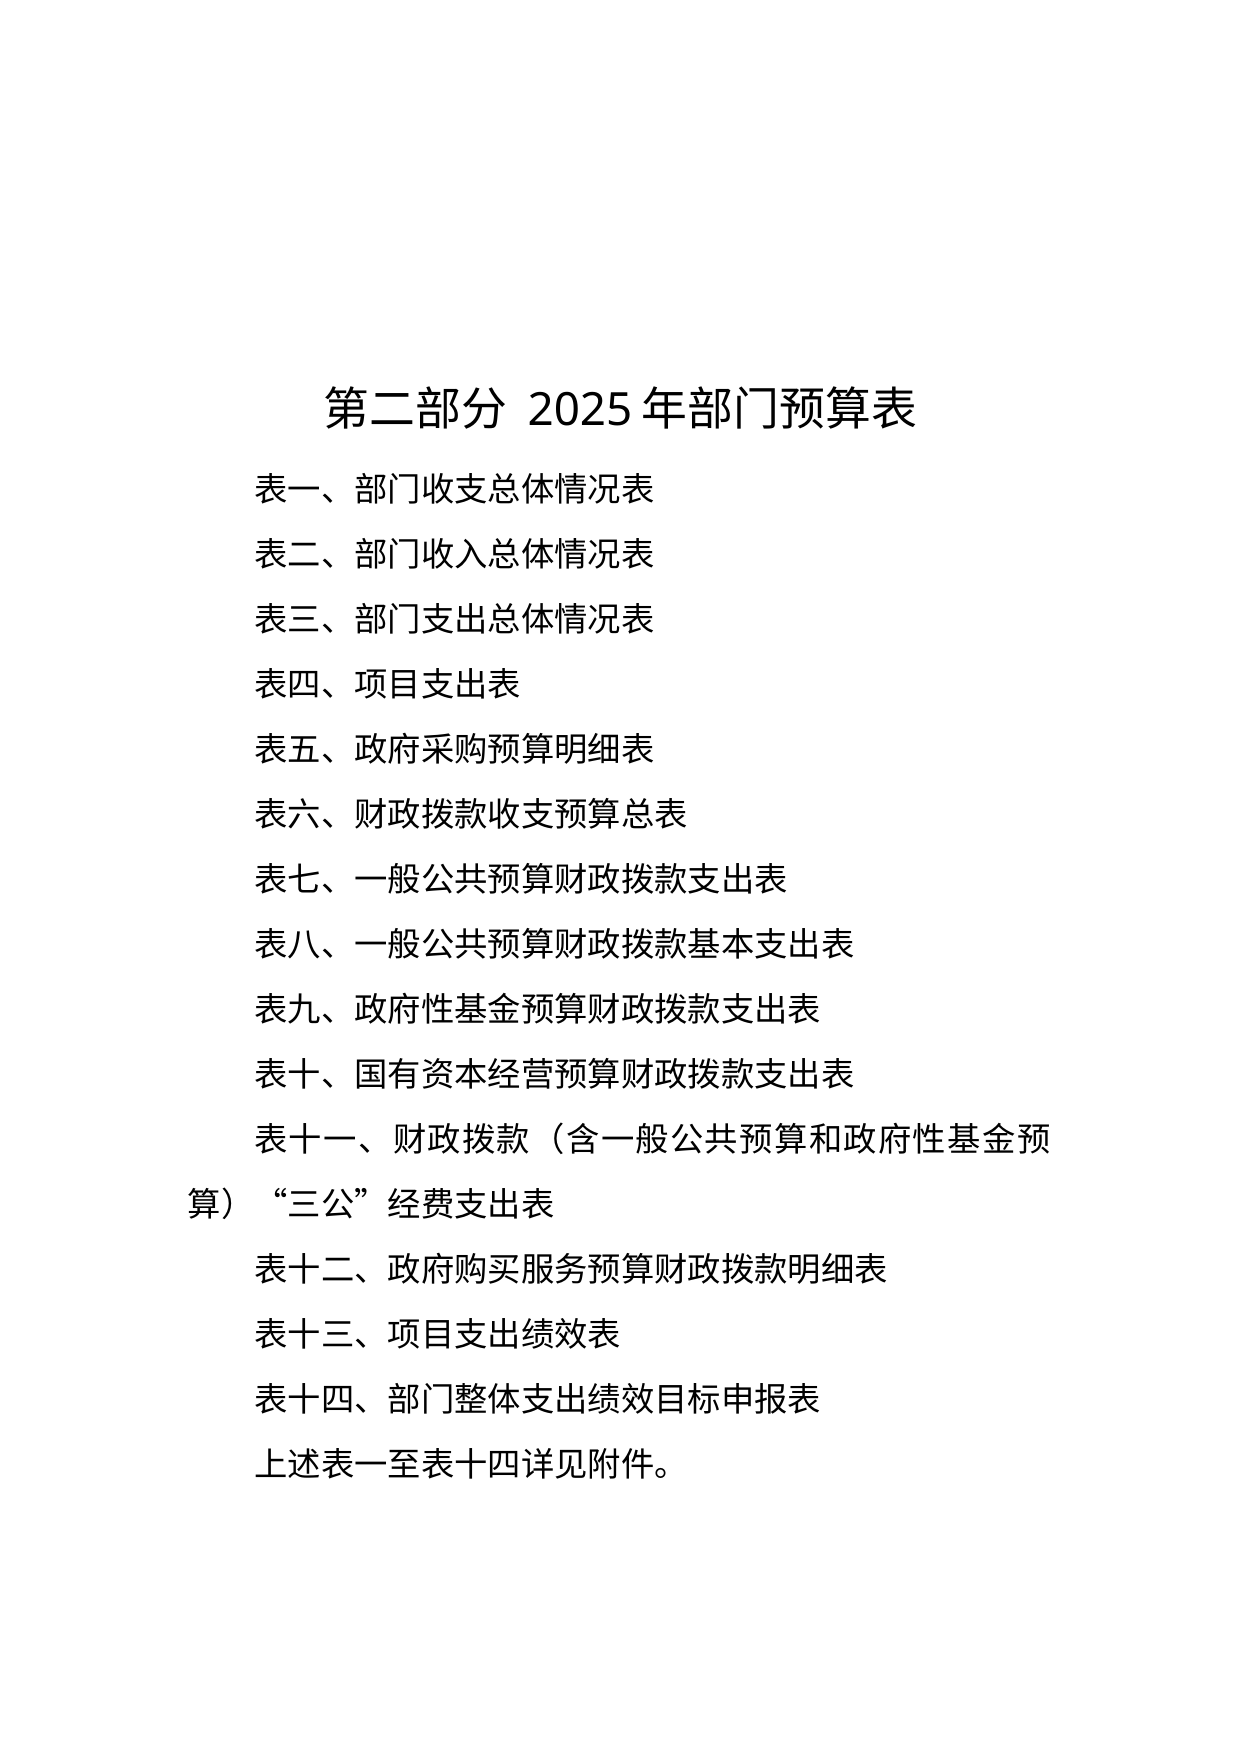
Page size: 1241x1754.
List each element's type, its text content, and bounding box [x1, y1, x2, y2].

text 表十一、财政拨款（含一般公共预算和政府性基金预算）“三公”经费支出表 [187, 1104, 1053, 1234]
text 表五、政府采购预算明细表 [187, 714, 1053, 779]
text 表十三、项目支出绩效表 [187, 1299, 1053, 1364]
text 表七、一般公共预算财政拨款支出表 [187, 844, 1053, 909]
text 表一、部门收支总体情况表 [187, 454, 1053, 519]
text 上述表一至表十四详见附件。 [187, 1429, 1053, 1494]
text 表三、部门支出总体情况表 [187, 584, 1053, 649]
text 表十四、部门整体支出绩效目标申报表 [187, 1364, 1053, 1429]
text 表四、项目支出表 [187, 649, 1053, 714]
text 表八、一般公共预算财政拨款基本支出表 [187, 909, 1053, 974]
text 表二、部门收入总体情况表 [187, 519, 1053, 584]
text 表九、政府性基金预算财政拨款支出表 [187, 974, 1053, 1039]
text 表六、财政拨款收支预算总表 [187, 779, 1053, 844]
text 表十二、政府购买服务预算财政拨款明细表 [187, 1234, 1053, 1299]
text 第二部分 2025年部门预算表 [187, 357, 1053, 454]
text 表十、国有资本经营预算财政拨款支出表 [187, 1039, 1053, 1104]
